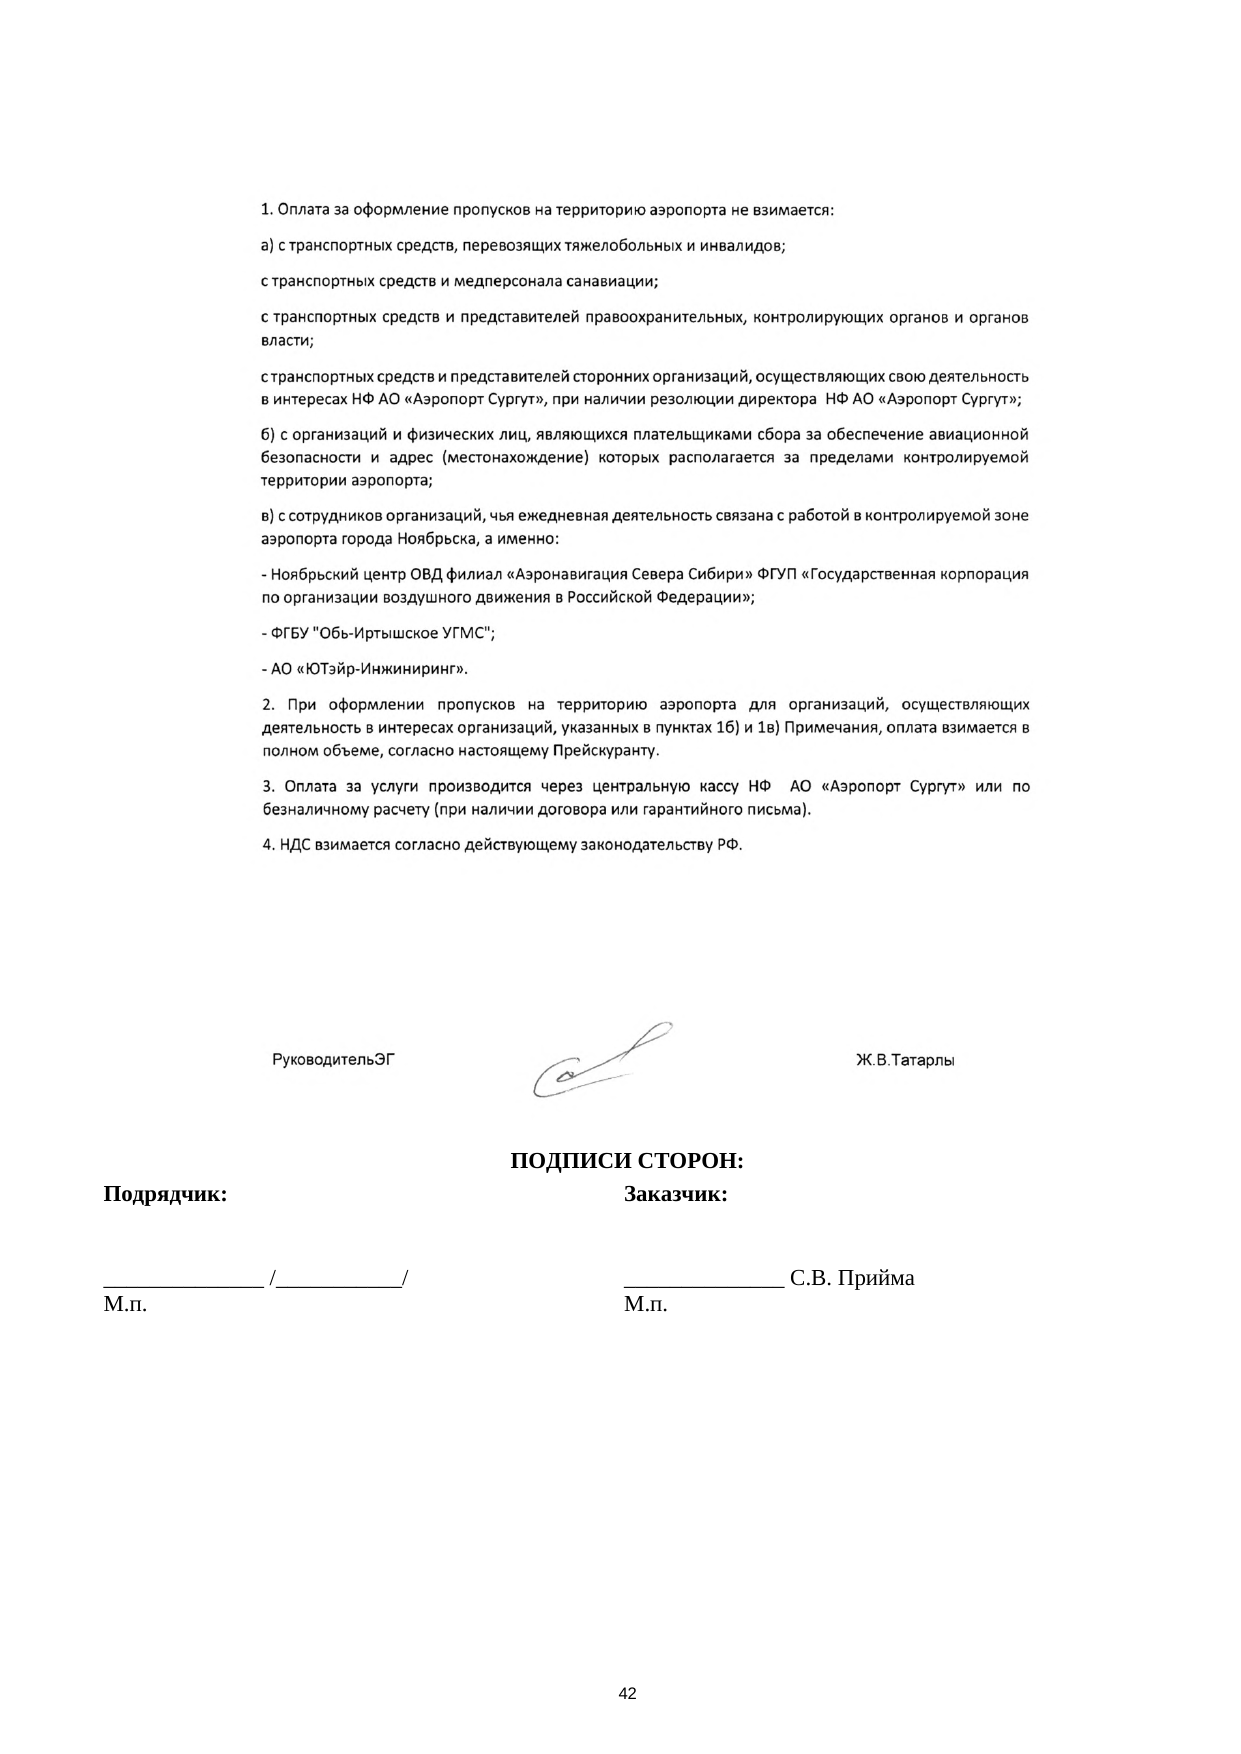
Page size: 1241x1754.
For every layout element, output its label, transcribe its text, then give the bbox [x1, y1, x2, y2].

picture [103, 170, 1078, 1121]
text ПОДПИСИ СТОРОН: [103, 1147, 1152, 1173]
table_header Заказчик: ______________ С.В. Прийма М.п. [613, 1180, 1133, 1316]
table_header Подрядчик: ______________ /___________/ М.п. [92, 1180, 613, 1316]
